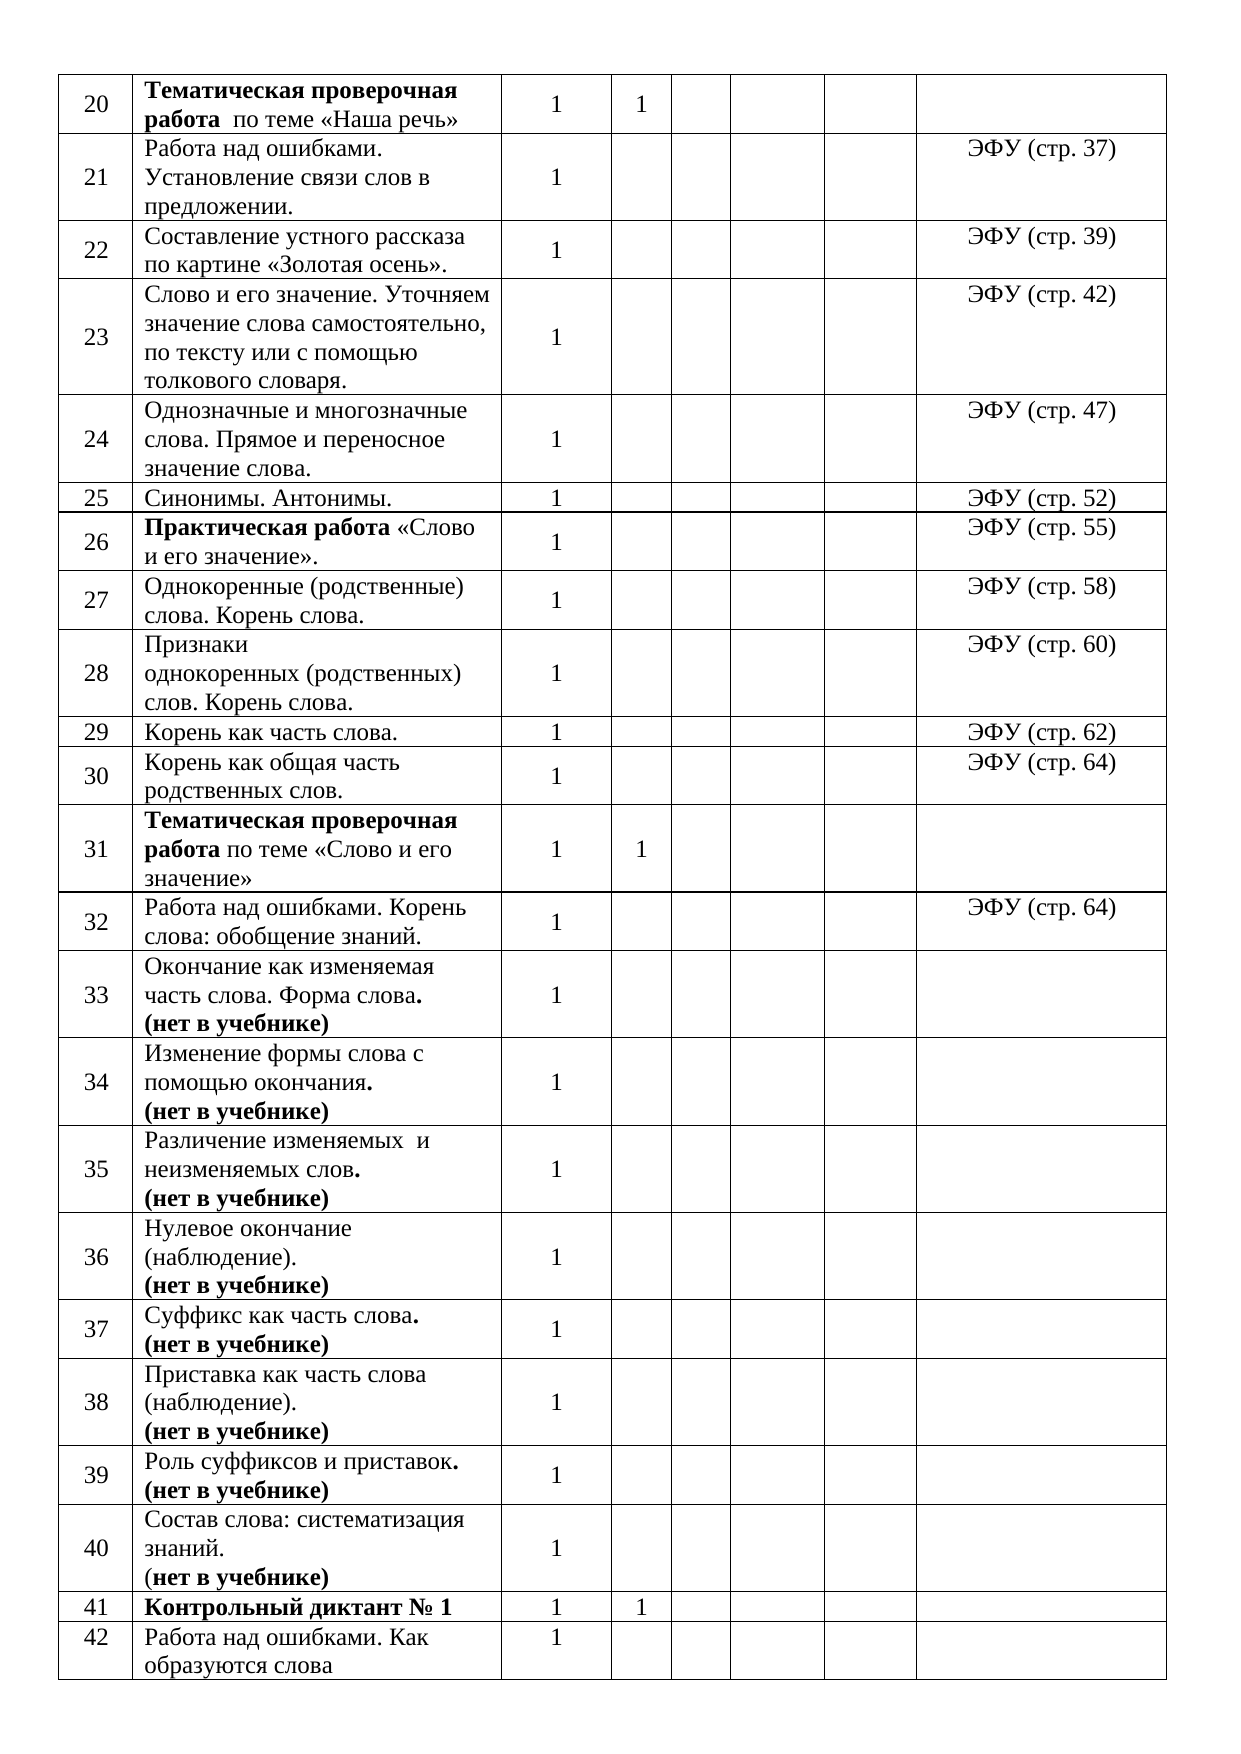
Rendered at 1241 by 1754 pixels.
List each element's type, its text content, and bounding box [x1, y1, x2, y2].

table_cell Роль суффиксов и приставок. (нет в учебнике) [133, 1446, 501, 1503]
table_cell 1 [502, 1126, 611, 1212]
table_cell 1 [612, 805, 671, 891]
table_cell 28 [59, 630, 132, 716]
table_cell 39 [59, 1446, 132, 1503]
table_cell 1 [502, 1592, 611, 1621]
table_cell [612, 1446, 671, 1503]
table_cell 25 [59, 483, 132, 511]
table_cell 21 [59, 134, 132, 220]
table_cell Составление устного рассказа по картине «Золотая осень». [133, 221, 501, 278]
table_cell [672, 1359, 730, 1445]
table_cell Тематическая проверочная работа по теме «Наша речь» [133, 75, 501, 132]
table_cell [731, 951, 824, 1037]
table_cell [672, 571, 730, 628]
table_cell ЭФУ (стр. 39) [917, 221, 1166, 278]
table_cell Практическая работа «Слово и его значение». [133, 513, 501, 570]
table_cell [612, 571, 671, 628]
table_cell [612, 630, 671, 716]
table_cell [917, 805, 1166, 891]
table_cell [672, 1592, 730, 1621]
table_cell Нулевое окончание (наблюдение). (нет в учебнике) [133, 1213, 501, 1299]
table_cell ЭФУ (стр. 42) [917, 279, 1166, 394]
table_cell Работа над ошибками. Корень слова: обобщение знаний. [133, 893, 501, 950]
table_cell 1 [502, 805, 611, 891]
table_cell [825, 805, 916, 891]
table_cell 1 [612, 75, 671, 132]
table_cell 1 [502, 1446, 611, 1503]
table_cell [731, 1622, 824, 1679]
table_cell 26 [59, 513, 132, 570]
table_cell [672, 951, 730, 1037]
table_cell [825, 395, 916, 482]
table_cell [731, 1446, 824, 1503]
table_cell [672, 513, 730, 570]
table_cell 30 [59, 747, 132, 804]
table_cell [731, 483, 824, 511]
table_cell Контрольный диктант № 1 [133, 1592, 501, 1621]
table_cell Приставка как часть слова (наблюдение). (нет в учебнике) [133, 1359, 501, 1445]
table_cell [672, 747, 730, 804]
table_cell [825, 1359, 916, 1445]
table_cell 1 [502, 630, 611, 716]
table_cell Окончание как изменяемая часть слова. Форма слова. (нет в учебнике) [133, 951, 501, 1037]
table_cell [731, 75, 824, 132]
table_cell [917, 1213, 1166, 1299]
table_cell [612, 717, 671, 746]
table_cell [731, 1359, 824, 1445]
table_cell [917, 75, 1166, 132]
table_cell [612, 1505, 671, 1591]
table_cell Признаки однокоренных (родственных) слов. Корень слова. [133, 630, 501, 716]
table_cell 1 [502, 1505, 611, 1591]
table_cell 1 [502, 717, 611, 746]
table_cell [672, 805, 730, 891]
table_cell 1 [502, 747, 611, 804]
table_cell [672, 134, 730, 220]
table_cell Различение изменяемых и неизменяемых слов. (нет в учебнике) [133, 1126, 501, 1212]
table_cell ЭФУ (стр. 60) [917, 630, 1166, 716]
table_cell ЭФУ (стр. 64) [917, 747, 1166, 804]
table_cell 32 [59, 893, 132, 950]
table_cell [917, 1038, 1166, 1124]
table_cell 1 [502, 1622, 611, 1679]
table_cell [672, 1213, 730, 1299]
table_cell [612, 513, 671, 570]
table_cell Суффикс как часть слова. (нет в учебнике) [133, 1300, 501, 1358]
table_cell [672, 1126, 730, 1212]
table_cell 34 [59, 1038, 132, 1124]
table_cell ЭФУ (стр. 55) [917, 513, 1166, 570]
table_cell [731, 717, 824, 746]
table_cell 1 [502, 75, 611, 132]
table_cell [825, 1300, 916, 1358]
table_cell 31 [59, 805, 132, 891]
table_cell ЭФУ (стр. 64) [917, 893, 1166, 950]
table_cell [731, 279, 824, 394]
table_cell ЭФУ (стр. 37) [917, 134, 1166, 220]
table_cell [825, 483, 916, 511]
table_cell 1 [502, 571, 611, 628]
table_cell [612, 1038, 671, 1124]
table_cell Работа над ошибками. Установление связи слов в предложении. [133, 134, 501, 220]
table_cell [731, 395, 824, 482]
table_cell 42 [59, 1622, 132, 1679]
table_cell [731, 513, 824, 570]
table_cell ЭФУ (стр. 58) [917, 571, 1166, 628]
table_cell [825, 221, 916, 278]
table_cell [917, 1505, 1166, 1591]
table_cell [825, 1505, 916, 1591]
table_cell [612, 1213, 671, 1299]
table_cell Синонимы. Антонимы. [133, 483, 501, 511]
table_cell ЭФУ (стр. 47) [917, 395, 1166, 482]
table_cell [731, 1213, 824, 1299]
table_cell 1 [502, 279, 611, 394]
table_cell [672, 279, 730, 394]
table_cell [731, 805, 824, 891]
table_cell [917, 1359, 1166, 1445]
table_cell [672, 1505, 730, 1591]
table_cell [731, 630, 824, 716]
table_cell [672, 630, 730, 716]
table_cell [731, 571, 824, 628]
table_cell [612, 221, 671, 278]
table_cell [825, 1126, 916, 1212]
table_cell [825, 75, 916, 132]
table_cell 1 [502, 1038, 611, 1124]
table_cell [612, 483, 671, 511]
table_cell 40 [59, 1505, 132, 1591]
table_cell [731, 134, 824, 220]
table_cell 1 [502, 951, 611, 1037]
table_cell [825, 747, 916, 804]
table_cell 23 [59, 279, 132, 394]
table_cell [825, 1038, 916, 1124]
table_cell [825, 1213, 916, 1299]
table_cell [917, 1592, 1166, 1621]
table_cell 1 [502, 893, 611, 950]
table_cell 1 [502, 221, 611, 278]
table_cell [612, 1622, 671, 1679]
table_cell [731, 893, 824, 950]
table_cell 1 [502, 483, 611, 511]
table_cell [612, 1126, 671, 1212]
table_cell [825, 717, 916, 746]
table_cell [672, 75, 730, 132]
table_cell [917, 1300, 1166, 1358]
table_cell Однокоренные (родственные) слова. Корень слова. [133, 571, 501, 628]
table_cell 35 [59, 1126, 132, 1212]
table_cell 1 [502, 513, 611, 570]
table_cell [612, 395, 671, 482]
table_cell [731, 1505, 824, 1591]
table_cell [825, 630, 916, 716]
table_cell Корень как часть слова. [133, 717, 501, 746]
table_cell [731, 1038, 824, 1124]
table_cell [825, 1592, 916, 1621]
table_cell [731, 1126, 824, 1212]
table_cell [672, 1300, 730, 1358]
table_cell Изменение формы слова с помощью окончания. (нет в учебнике) [133, 1038, 501, 1124]
table_cell 36 [59, 1213, 132, 1299]
table_cell [917, 1446, 1166, 1503]
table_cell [133, 1622, 501, 1679]
table_cell [672, 221, 730, 278]
table_cell [672, 483, 730, 511]
table_cell [731, 1300, 824, 1358]
table_cell 22 [59, 221, 132, 278]
table_cell Однозначные и многозначные слова. Прямое и переносное значение слова. [133, 395, 501, 482]
table_cell [612, 1300, 671, 1358]
table_cell [672, 893, 730, 950]
table_cell Слово и его значение. Уточняем значение слова самостоятельно, по тексту или с помощью толкового словаря. [133, 279, 501, 394]
table_cell 1 [502, 1213, 611, 1299]
table_cell 29 [59, 717, 132, 746]
table_cell [825, 279, 916, 394]
table_cell ЭФУ (стр. 62) [917, 717, 1166, 746]
table_cell 24 [59, 395, 132, 482]
table_cell 27 [59, 571, 132, 628]
table_cell [825, 513, 916, 570]
table_cell [612, 279, 671, 394]
table_cell 38 [59, 1359, 132, 1445]
table_cell [731, 747, 824, 804]
table_cell 33 [59, 951, 132, 1037]
table_cell [825, 134, 916, 220]
table_cell Тематическая проверочная работа по теме «Слово и его значение» [133, 805, 501, 891]
table_cell [672, 1446, 730, 1503]
table_cell [825, 951, 916, 1037]
table_cell [612, 747, 671, 804]
table_cell 1 [502, 1300, 611, 1358]
table_cell [825, 571, 916, 628]
table_cell [917, 1126, 1166, 1212]
table_cell [672, 395, 730, 482]
table_cell ЭФУ (стр. 52) [917, 483, 1166, 511]
table_cell [672, 1622, 730, 1679]
table_cell [612, 134, 671, 220]
table_cell 1 [502, 134, 611, 220]
table_cell [825, 893, 916, 950]
table_cell 41 [59, 1592, 132, 1621]
table_cell [731, 1592, 824, 1621]
table_cell Корень как общая часть родственных слов. [133, 747, 501, 804]
table_cell [825, 1446, 916, 1503]
table_cell [917, 1622, 1166, 1679]
table_cell 37 [59, 1300, 132, 1358]
table_cell [825, 1622, 916, 1679]
table_cell 1 [502, 1359, 611, 1445]
table_cell [917, 951, 1166, 1037]
table_cell [612, 1359, 671, 1445]
table_cell [672, 1038, 730, 1124]
table_cell [731, 221, 824, 278]
table_cell [612, 951, 671, 1037]
table_cell 1 [502, 395, 611, 482]
table_cell Состав слова: систематизация знаний. (нет в учебнике) [133, 1505, 501, 1591]
table_cell 20 [59, 75, 132, 132]
table_cell 1 [612, 1592, 671, 1621]
table_cell [612, 893, 671, 950]
table_cell [672, 717, 730, 746]
